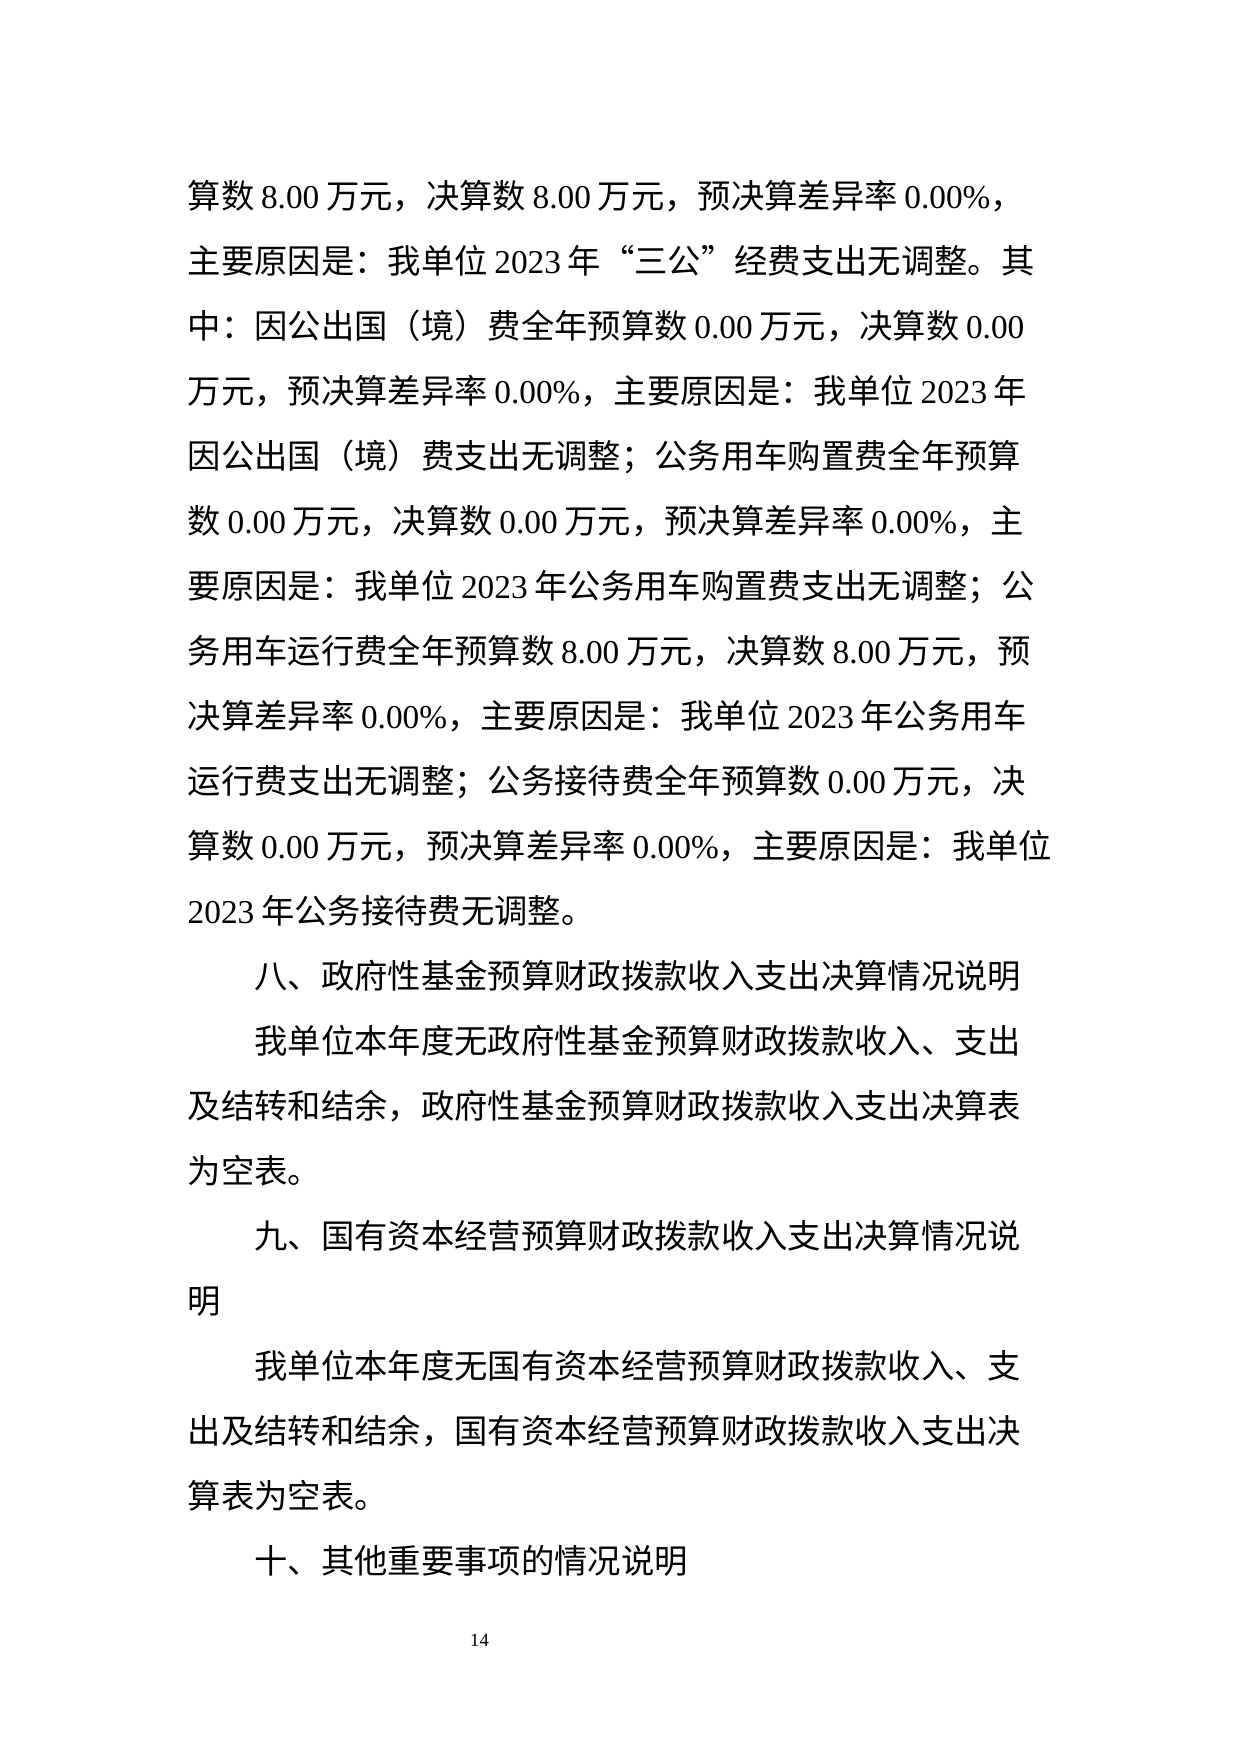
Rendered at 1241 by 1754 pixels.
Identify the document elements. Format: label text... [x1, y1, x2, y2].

list 我单位本年度无国有资本经营预算财政拨款收入、支出及结转和结余，国有资本经营预算财政拨款收入支出决算表为空表。 [187, 1332, 1053, 1527]
list 我单位本年度无政府性基金预算财政拨款收入、支出及结转和结余，政府性基金预算财政拨款收入支出决算表为空表。 [187, 1007, 1053, 1202]
text 八、政府性基金预算财政拨款收入支出决算情况说明 [187, 942, 1053, 1007]
text 九、国有资本经营预算财政拨款收入支出决算情况说明 [187, 1202, 1053, 1332]
text 十、其他重要事项的情况说明 [187, 1527, 1053, 1592]
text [187, 162, 1053, 942]
